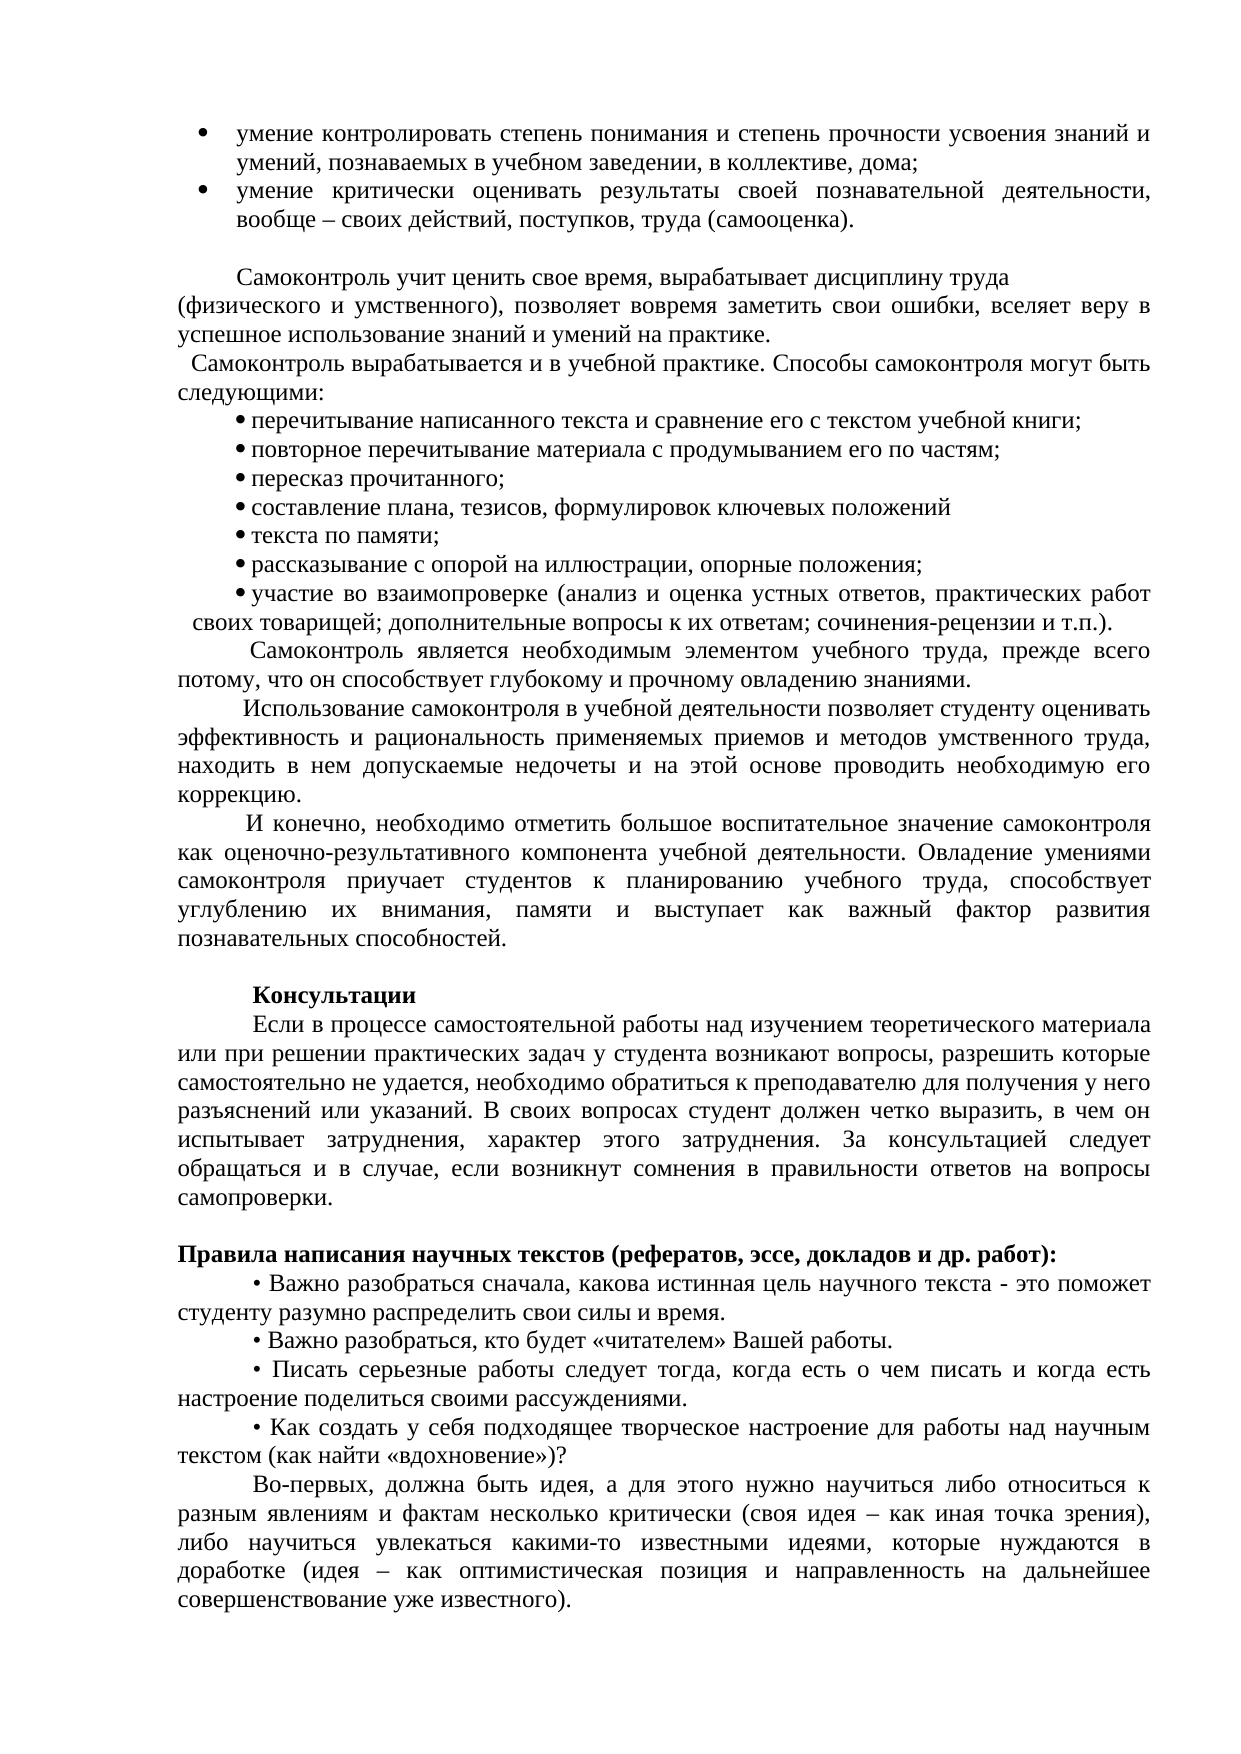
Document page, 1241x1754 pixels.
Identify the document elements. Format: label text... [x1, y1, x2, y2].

list рассказывание с опорой на иллюстрации, опорные положения; [192, 549, 1152, 578]
text Во-первых, должна быть идея, а для этого нужно научиться либо относиться к разным явлениям и фактам несколько критически (своя идея – как иная точка зрения), либо научиться увлекаться какими-то известными идеями, которые нуждаются в доработке (идея – как оптимистическая позиция и направленность на дальнейшее совершенствование уже известного). [177, 1469, 1152, 1613]
text • Как создать у себя подходящее творческое настроение для работы над научным текстом (как найти «вдохновение»)? [177, 1412, 1152, 1469]
text (физического и умственного), позволяет вовремя заметить свои ошибки, вселяет веру в успешное использование знаний и умений на практике. [177, 291, 1152, 348]
list составление плана, тезисов, формулировок ключевых положений [192, 492, 1152, 521]
text Использование самоконтроля в учебной деятельности позволяет студенту оценивать эффективность и рациональность применяемых приемов и методов умственного труда, находить в нем допускаемые недочеты и на этой основе проводить необходимую его коррекцию. [177, 693, 1152, 808]
text Самоконтроль является необходимым элементом учебного труда, прежде всего потому, что он способствует глубокому и прочному овладению знаниями. [177, 636, 1152, 693]
text • Важно разобраться, кто будет «читателем» Вашей работы. [177, 1326, 1152, 1354]
text И конечно, необходимо отметить большое воспитательное значение самоконтроля как оценочно-результативного компонента учебной деятельности. Овладение умениями самоконтроля приучает студентов к планированию учебного труда, способствует углублению их внимания, памяти и выступает как важный фактор развития познавательных способностей. [177, 808, 1152, 952]
list пересказ прочитанного; [192, 463, 1152, 492]
text Консультации [177, 981, 1152, 1009]
list умение контролировать степень понимания и степень прочности усвоения знаний и умений, познаваемых в учебном заведении, в коллективе, дома; [199, 118, 1152, 176]
text Если в процессе самостоятельной работы над изучением теоретического материала или при решении практических задач у студента возникают вопросы, разрешить которые самостоятельно не удается, необходимо обратиться к преподавателю для получения у него разъяснений или указаний. В своих вопросах студент должен четко выразить, в чем он испытывает затруднения, характер этого затруднения. За консультацией следует обращаться и в случае, если возникнут сомнения в правильности ответов на вопросы самопроверки. [177, 1009, 1152, 1211]
text • Писать серьезные работы следует тогда, когда есть о чем писать и когда есть настроение поделиться своими рассуждениями. [177, 1354, 1152, 1412]
text Самоконтроль вырабатывается и в учебной практике. Способы самоконтроля могут быть следующими: [177, 348, 1152, 406]
text Самоконтроль учит ценить свое время, вырабатывает дисциплину труда [177, 262, 1152, 291]
list повторное перечитывание материала с продумыванием его по частям; [192, 434, 1152, 463]
list перечитывание написанного текста и сравнение его с текстом учебной книги; [192, 406, 1152, 434]
text • Важно разобраться сначала, какова истинная цель научного текста - это поможет студенту разумно распределить свои силы и время. [177, 1268, 1152, 1326]
text Правила написания научных текстов (рефератов, эссе, докладов и др. работ): [177, 1239, 1152, 1268]
list умение критически оценивать результаты своей познавательной деятельности, вообще – своих действий, поступков, труда (самооценка). [199, 176, 1152, 233]
list участие во взаимопроверке (анализ и оценка устных ответов, практических работ своих товарищей; дополнительные вопросы к их ответам; сочинения-рецензии и т.п.). [192, 578, 1152, 636]
list текста по памяти; [192, 521, 1152, 549]
